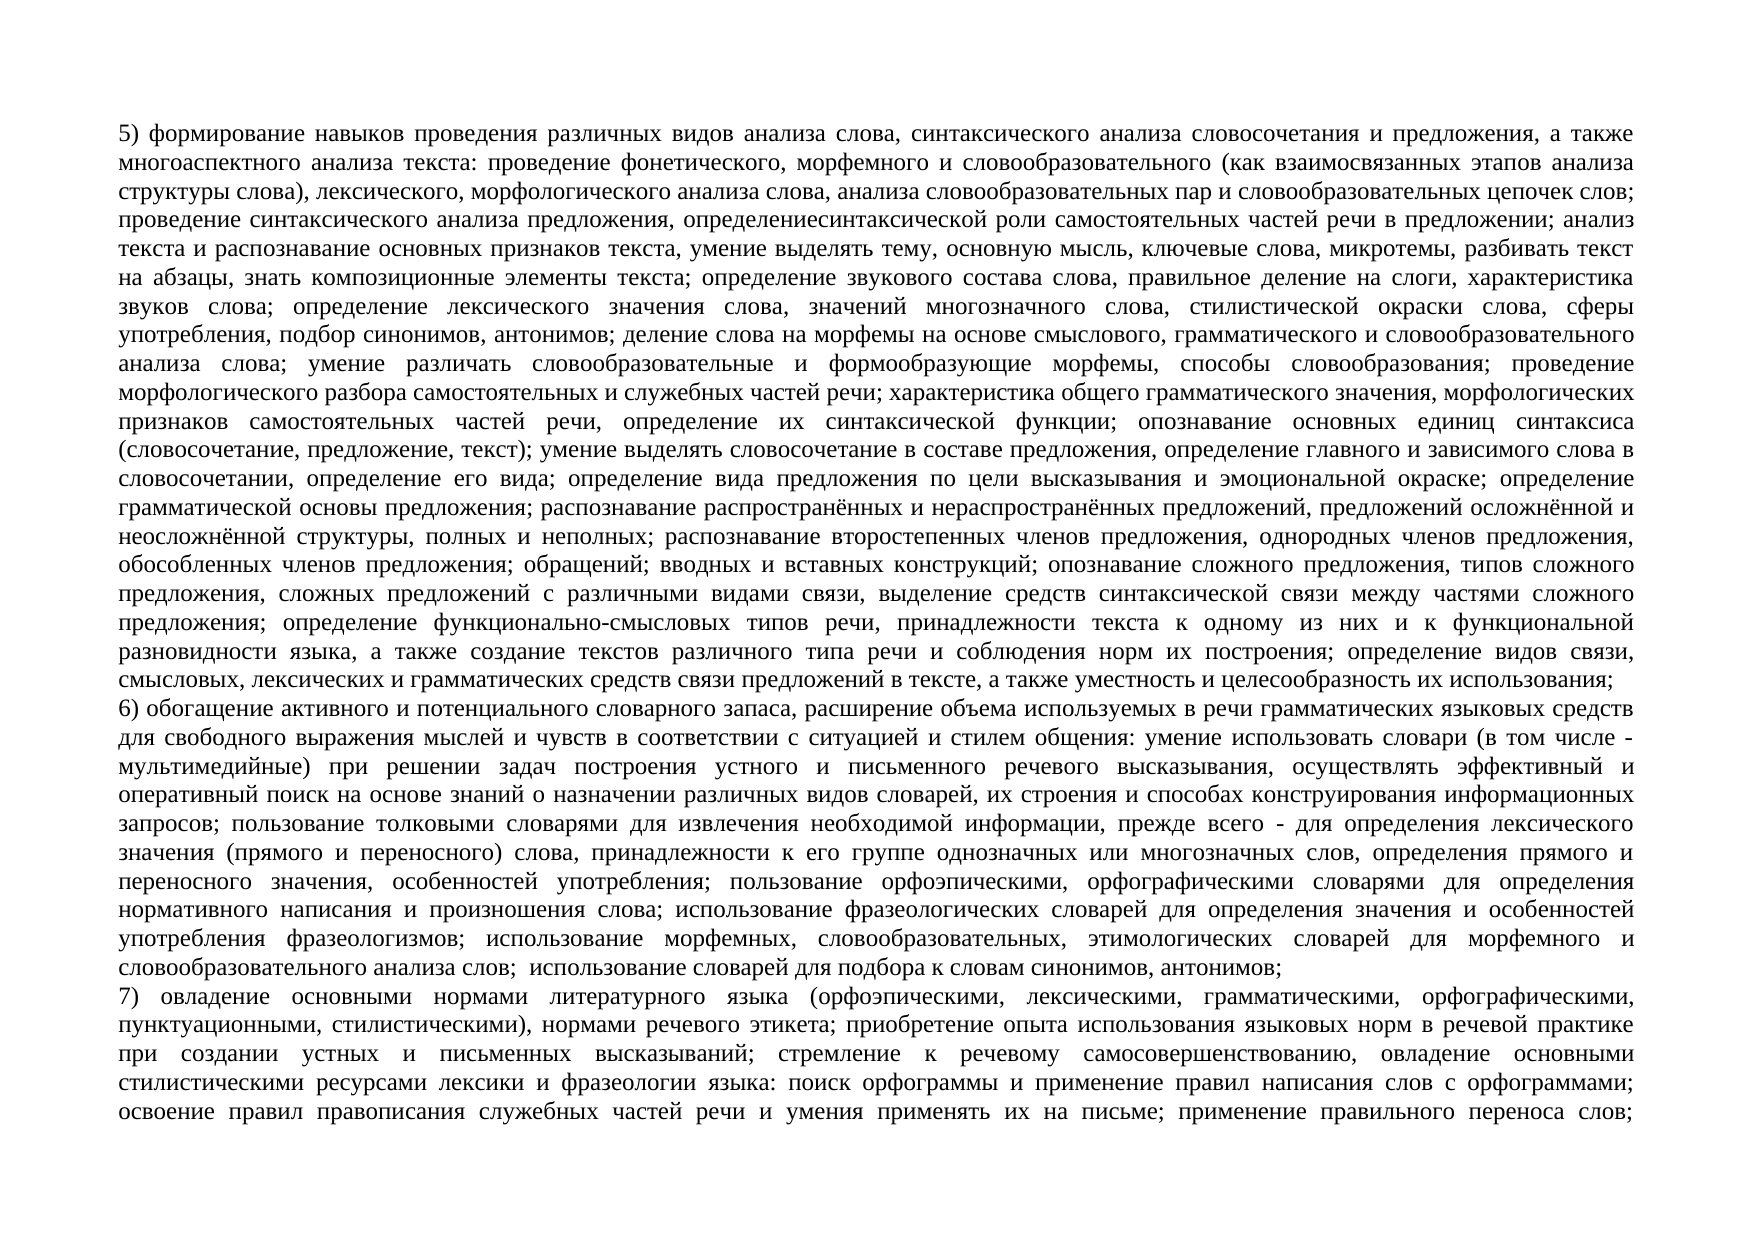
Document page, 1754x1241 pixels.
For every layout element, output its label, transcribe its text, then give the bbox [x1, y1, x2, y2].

text 5) формирование навыков проведения различных видов анализа слова, синтаксического анализа словосочетания и предложения, а также многоаспектного анализа текста: проведение фонетического, морфемного и словообразовательного (как взаимосвязанных этапов анализа структуры слова), лексического, морфологического анализа слова, анализа словообразовательных пар и словообразовательных цепочек слов; проведение синтаксического анализа предложения, определениесинтаксической роли самостоятельных частей речи в предложении; анализ текста и распознавание основных признаков текста, умение выделять тему, основную мысль, ключевые слова, микротемы, разбивать текст на абзацы, знать композиционные элементы текста; определение звукового состава слова, правильное деление на слоги, характеристика звуков слова; определение лексического значения слова, значений многозначного слова, стилистической окраски слова, сферы употребления, подбор синонимов, антонимов; деление слова на морфемы на основе смыслового, грамматического и словообразовательного анализа слова; умение различать словообразовательные и формообразующие морфемы, способы словообразования; проведение морфологического разбора самостоятельных и служебных частей речи; характеристика общего грамматического значения, морфологических признаков самостоятельных частей речи, определение их синтаксической функции; опознавание основных единиц синтаксиса (словосочетание, предложение, текст); умение выделять словосочетание в составе предложения, определение главного и зависимого слова в словосочетании, определение его вида; определение вида предложения по цели высказывания и эмоциональной окраске; определение грамматической основы предложения; распознавание распространённых и нераспространённых предложений, предложений осложнённой и неосложнённой структуры, полных и неполных; распознавание второстепенных членов предложения, однородных членов предложения, обособленных членов предложения; обращений; вводных и вставных конструкций; опознавание сложного предложения, типов сложного предложения, сложных предложений с различными видами связи, выделение средств синтаксической связи между частями сложного предложения; определение функционально-смысловых типов речи, принадлежности текста к одному из них и к функциональной разновидности языка, а также создание текстов различного типа речи и соблюдения норм их построения; определение видов связи, смысловых, лексических и грамматических средств связи предложений в тексте, а также уместность и целесообразность их использования; [118, 118, 1636, 693]
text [118, 981, 1636, 1124]
text 6) обогащение активного и потенциального словарного запаса, расширение объема используемых в речи грамматических языковых средств для свободного выражения мыслей и чувств в соответствии с ситуацией и стилем общения: умение использовать словари (в том числе - мультимедийные) при решении задач построения устного и письменного речевого высказывания, осуществлять эффективный и оперативный поиск на основе знаний о назначении различных видов словарей, их строения и способах конструирования информационных запросов; пользование толковыми словарями для извлечения необходимой информации, прежде всего - для определения лексического значения (прямого и переносного) слова, принадлежности к его группе однозначных или многозначных слов, определения прямого и переносного значения, особенностей употребления; пользование орфоэпическими, орфографическими словарями для определения нормативного написания и произношения слова; использование фразеологических словарей для определения значения и особенностей употребления фразеологизмов; использование морфемных, словообразовательных, этимологических словарей для морфемного и словообразовательного анализа слов; использование словарей для подбора к словам синонимов, антонимов; [118, 693, 1636, 981]
